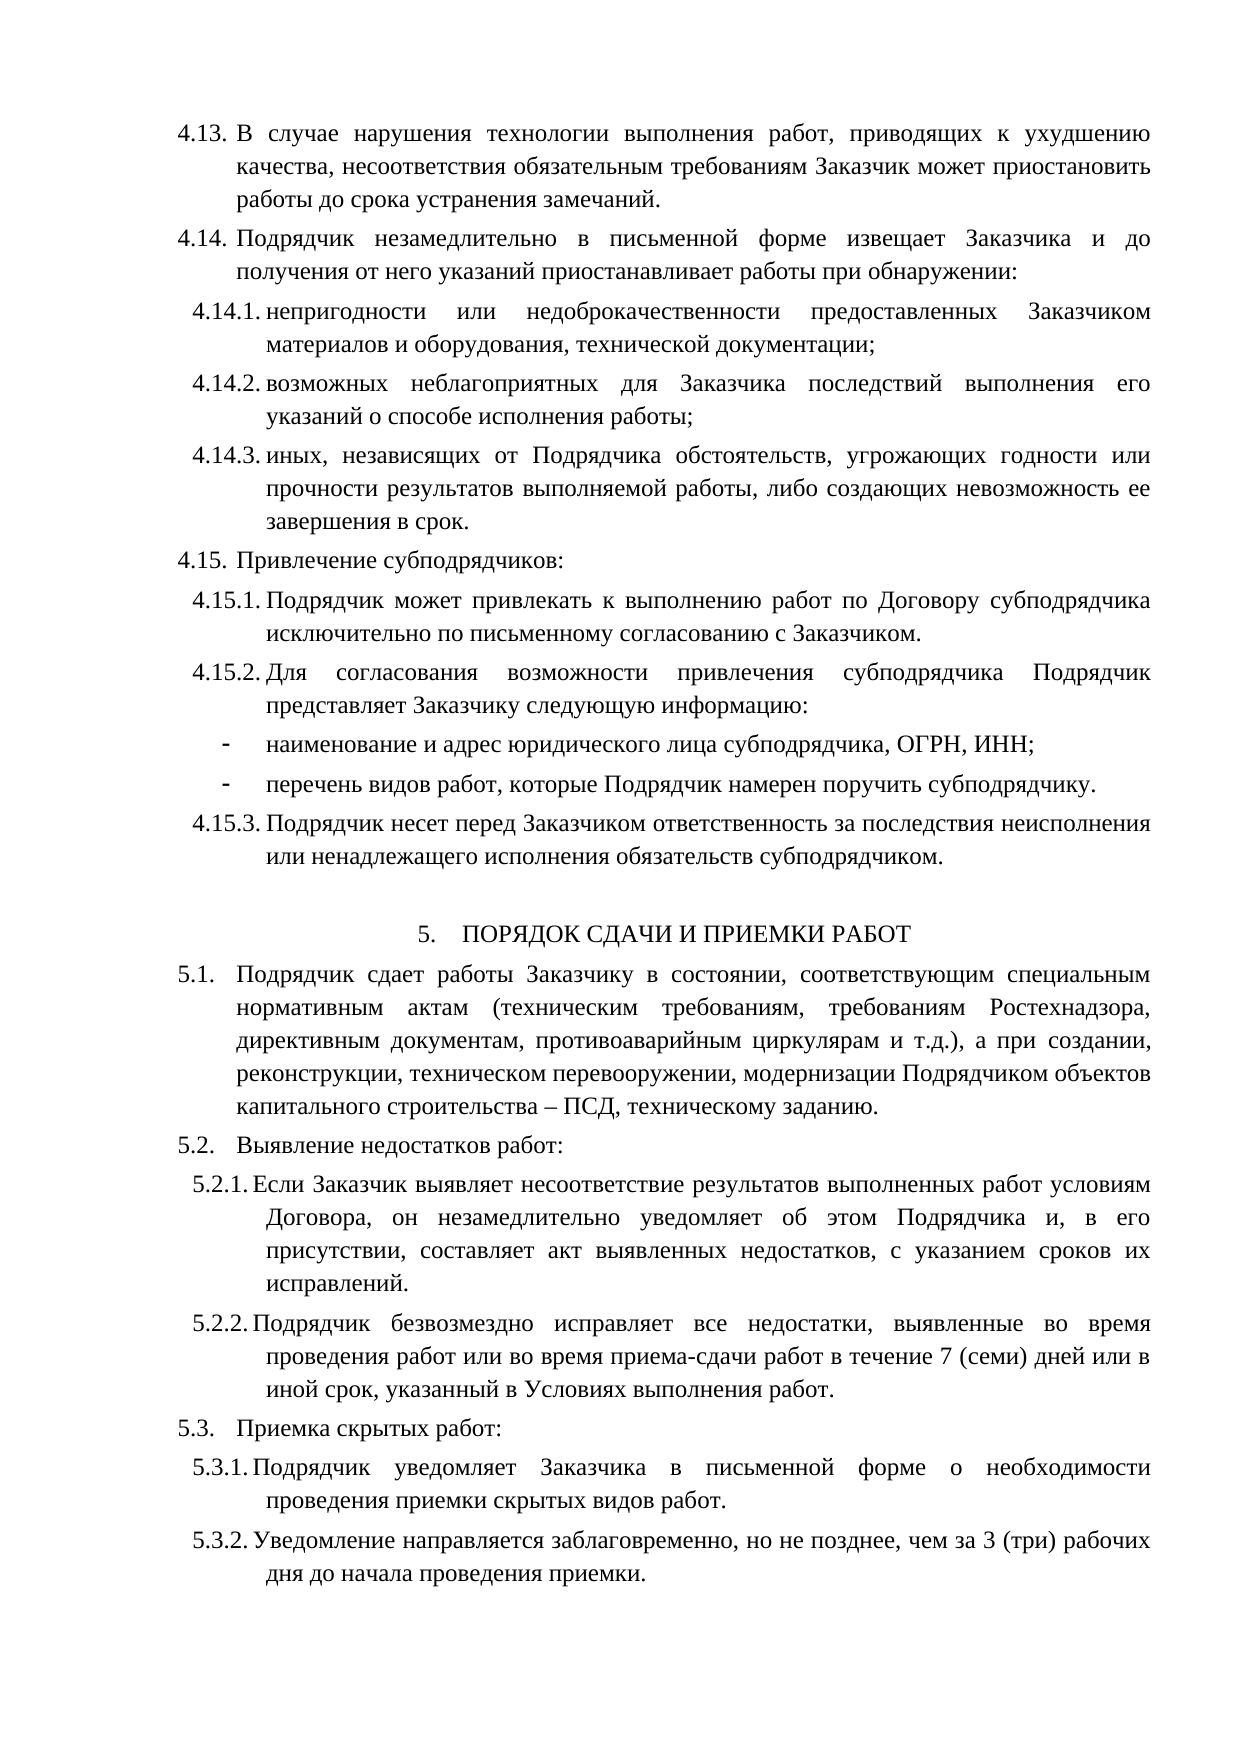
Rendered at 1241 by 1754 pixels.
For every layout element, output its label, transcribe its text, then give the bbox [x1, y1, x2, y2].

list Подрядчик может привлекать к выполнению работ по Договору субподрядчика исключительно по письменному согласованию с Заказчиком. [192, 585, 1152, 647]
list Подрядчик незамедлительно в письменной форме извещает Заказчика и до получения от него указаний приостанавливает работы при обнаружении: [177, 223, 1152, 285]
list В случае нарушения технологии выполнения работ, приводящих к ухудшению качества, несоответствия обязательным требованиям Заказчик может приостановить работы до срока устранения замечаний. [177, 118, 1152, 213]
list иных, независящих от Подрядчика обстоятельств, угрожающих годности или прочности результатов выполняемой работы, либо создающих невозможность ее завершения в срок. [192, 440, 1152, 535]
list наименование и адрес юридического лица субподрядчика, ОГРН, ИНН; [222, 729, 1152, 758]
list перечень видов работ, которые Подрядчик намерен поручить субподрядчику. [222, 769, 1152, 797]
list возможных неблагоприятных для Заказчика последствий выполнения его указаний о способе исполнения работы; [192, 368, 1152, 430]
list Подрядчик несет перед Заказчиком ответственность за последствия неисполнения или ненадлежащего исполнения обязательств субподрядчиком. [192, 808, 1152, 870]
list Подрядчик сдает работы Заказчику в состоянии, соответствующим специальным нормативным актам (техническим требованиям, требованиям Ростехнадзора, директивным документам, противоаварийным циркулярам и т.д.), а при создании, реконструкции, техническом перевооружении, модернизации Подрядчиком объектов капитального строительства – ПСД, техническому заданию. [177, 959, 1152, 1120]
list Если Заказчик выявляет несоответствие результатов выполненных работ условиям Договора, он незамедлительно уведомляет об этом Подрядчика и, в его присутствии, составляет акт выявленных недостатков, с указанием сроков их исправлений. [192, 1169, 1152, 1297]
list Приемка скрытых работ: [177, 1413, 1152, 1442]
list Привлечение субподрядчиков: [177, 546, 1152, 574]
list Для согласования возможности привлечения субподрядчика Подрядчик представляет Заказчику следующую информацию: [192, 657, 1152, 719]
list Подрядчик безвозмездно исправляет все недостатки, выявленные во время проведения работ или во время приема-сдачи работ в течение 7 (семи) дней или в иной срок, указанный в Условиях выполнения работ. [192, 1308, 1152, 1403]
list Подрядчик уведомляет Заказчика в письменной форме о необходимости проведения приемки скрытых видов работ. [192, 1452, 1152, 1514]
list ПОРЯДОК СДАЧИ И ПРИЕМКИ РАБОТ [177, 919, 1152, 948]
list Уведомление направляется заблаговременно, но не позднее, чем за 3 (три) рабочих дня до начала проведения приемки. [192, 1525, 1152, 1586]
list Выявление недостатков работ: [177, 1130, 1152, 1159]
list непригодности или недоброкачественности предоставленных Заказчиком материалов и оборудования, технической документации; [192, 296, 1152, 357]
